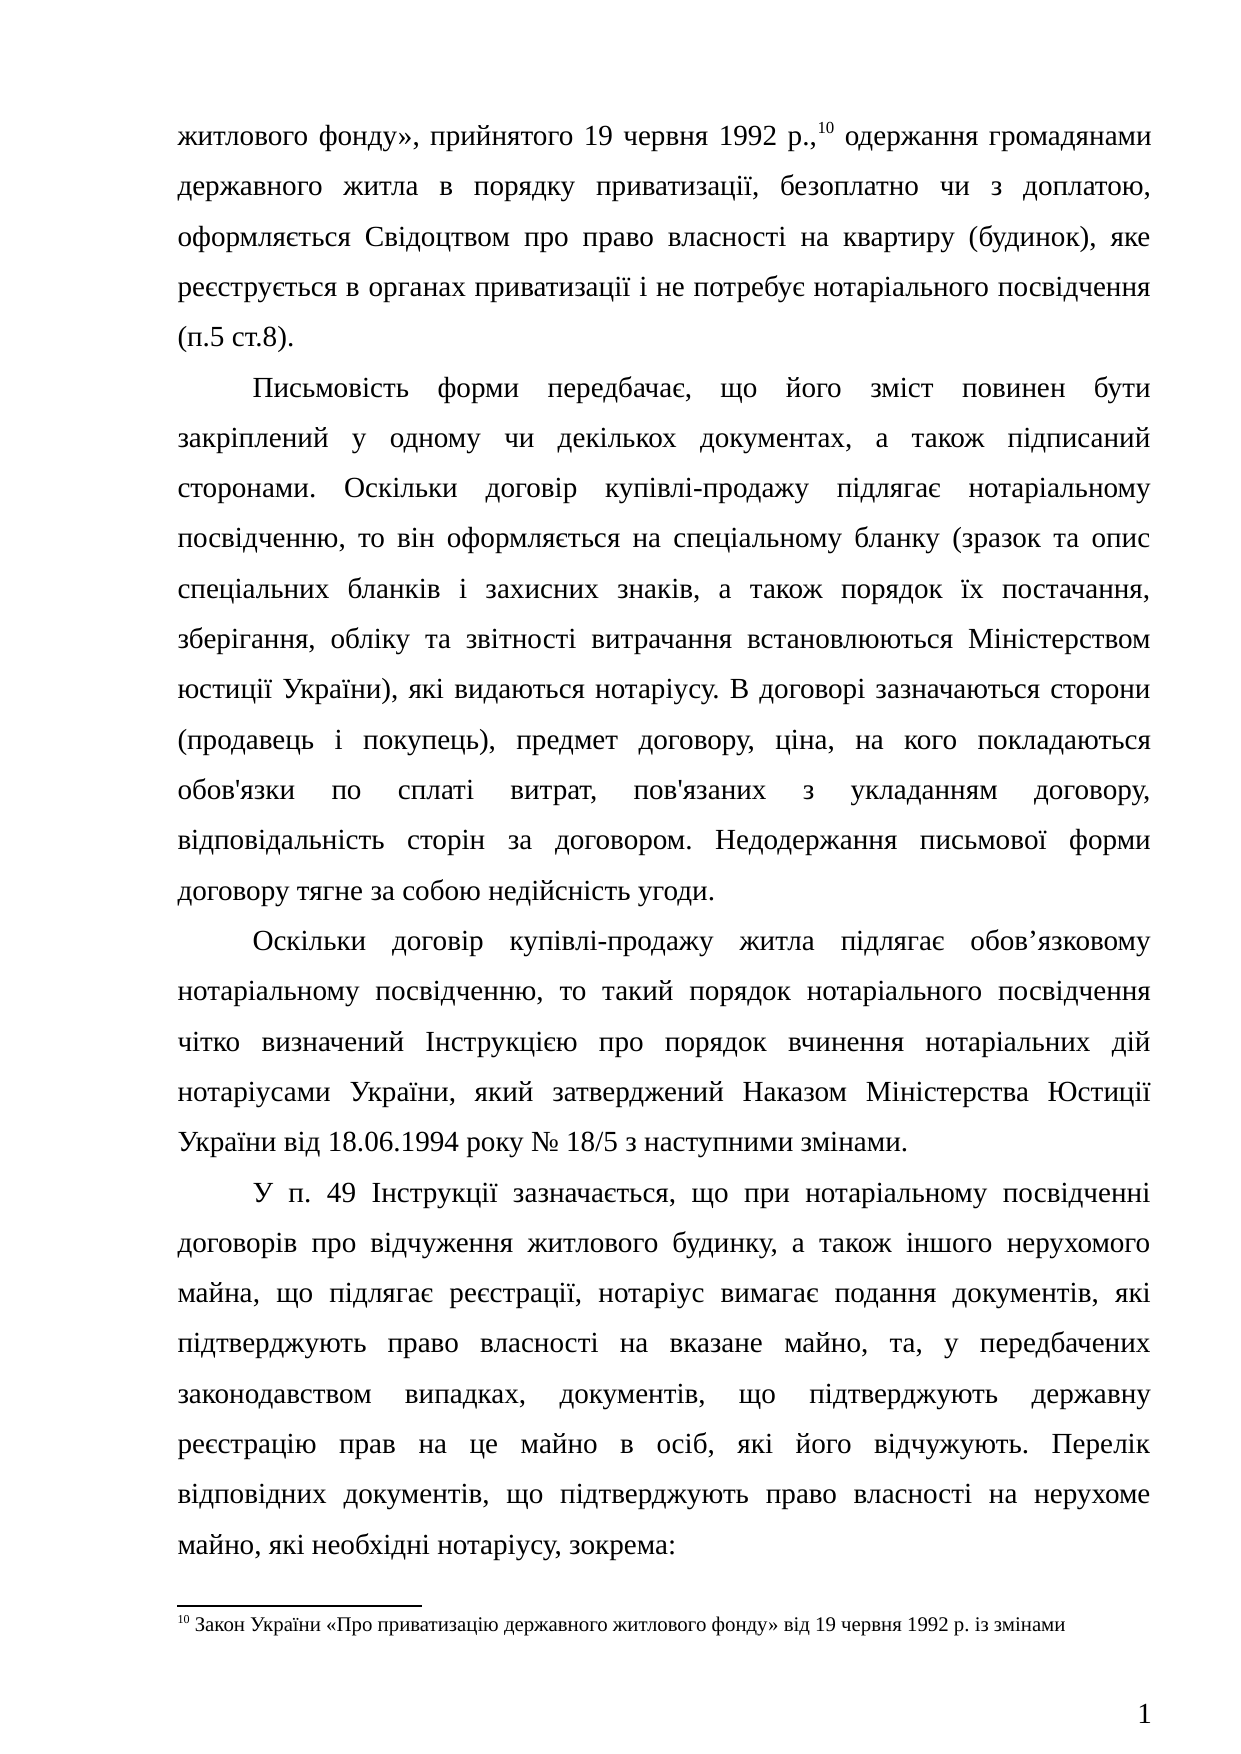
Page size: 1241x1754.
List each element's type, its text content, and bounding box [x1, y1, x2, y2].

text Оскільки договір купівлі-продажу житла підлягає обов’язковому нотаріальному посвідченню, то такий порядок нотаріального посвідчення чітко визначений Інструкцією про порядок вчинення нотаріальних дій нотаріусами України, який затверджений Наказом Міністерства Юстиції України від 18.06.1994 року № 18/5 з наступними змінами. [177, 923, 1152, 1158]
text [177, 118, 1152, 353]
text Письмовість форми передбачає, що його зміст повинен бути закріплений у одному чи декількох документах, а також підписаний сторонами. Оскільки договір купівлі-продажу підлягає нотаріальному посвідченню, то він оформляється на спеціальному бланку (зразок та опис спеціальних бланків і захисних знаків, а також порядок їх постачання, зберігання, обліку та звітності витрачання встановлюються Міністерством юстиції України), які видаються нотаріусу. В договорі зазначаються сторони (продавець і покупець), предмет договору, ціна, на кого покладаються обов'язки по сплаті витрат, пов'язаних з укладанням договору, відповідальність сторін за договором. Недодержання письмової форми договору тягне за собою недійсність угоди. [177, 370, 1152, 906]
text У п. 49 Інструкції зазначається, що при нотаріальному посвідченні договорів про відчуження житлового будинку, а також іншого нерухомого майна, що підлягає реєстрації, нотаріус вимагає подання документів, які підтверджують право власності на вказане майно, та, у передбачених законодавством випадках, документів, що підтверджують державну реєстрацію прав на це майно в осіб, які його відчужують. Перелік відповідних документів, що підтверджують право власності на нерухоме майно, які необхідні нотаріусу, зокрема: [177, 1175, 1152, 1560]
